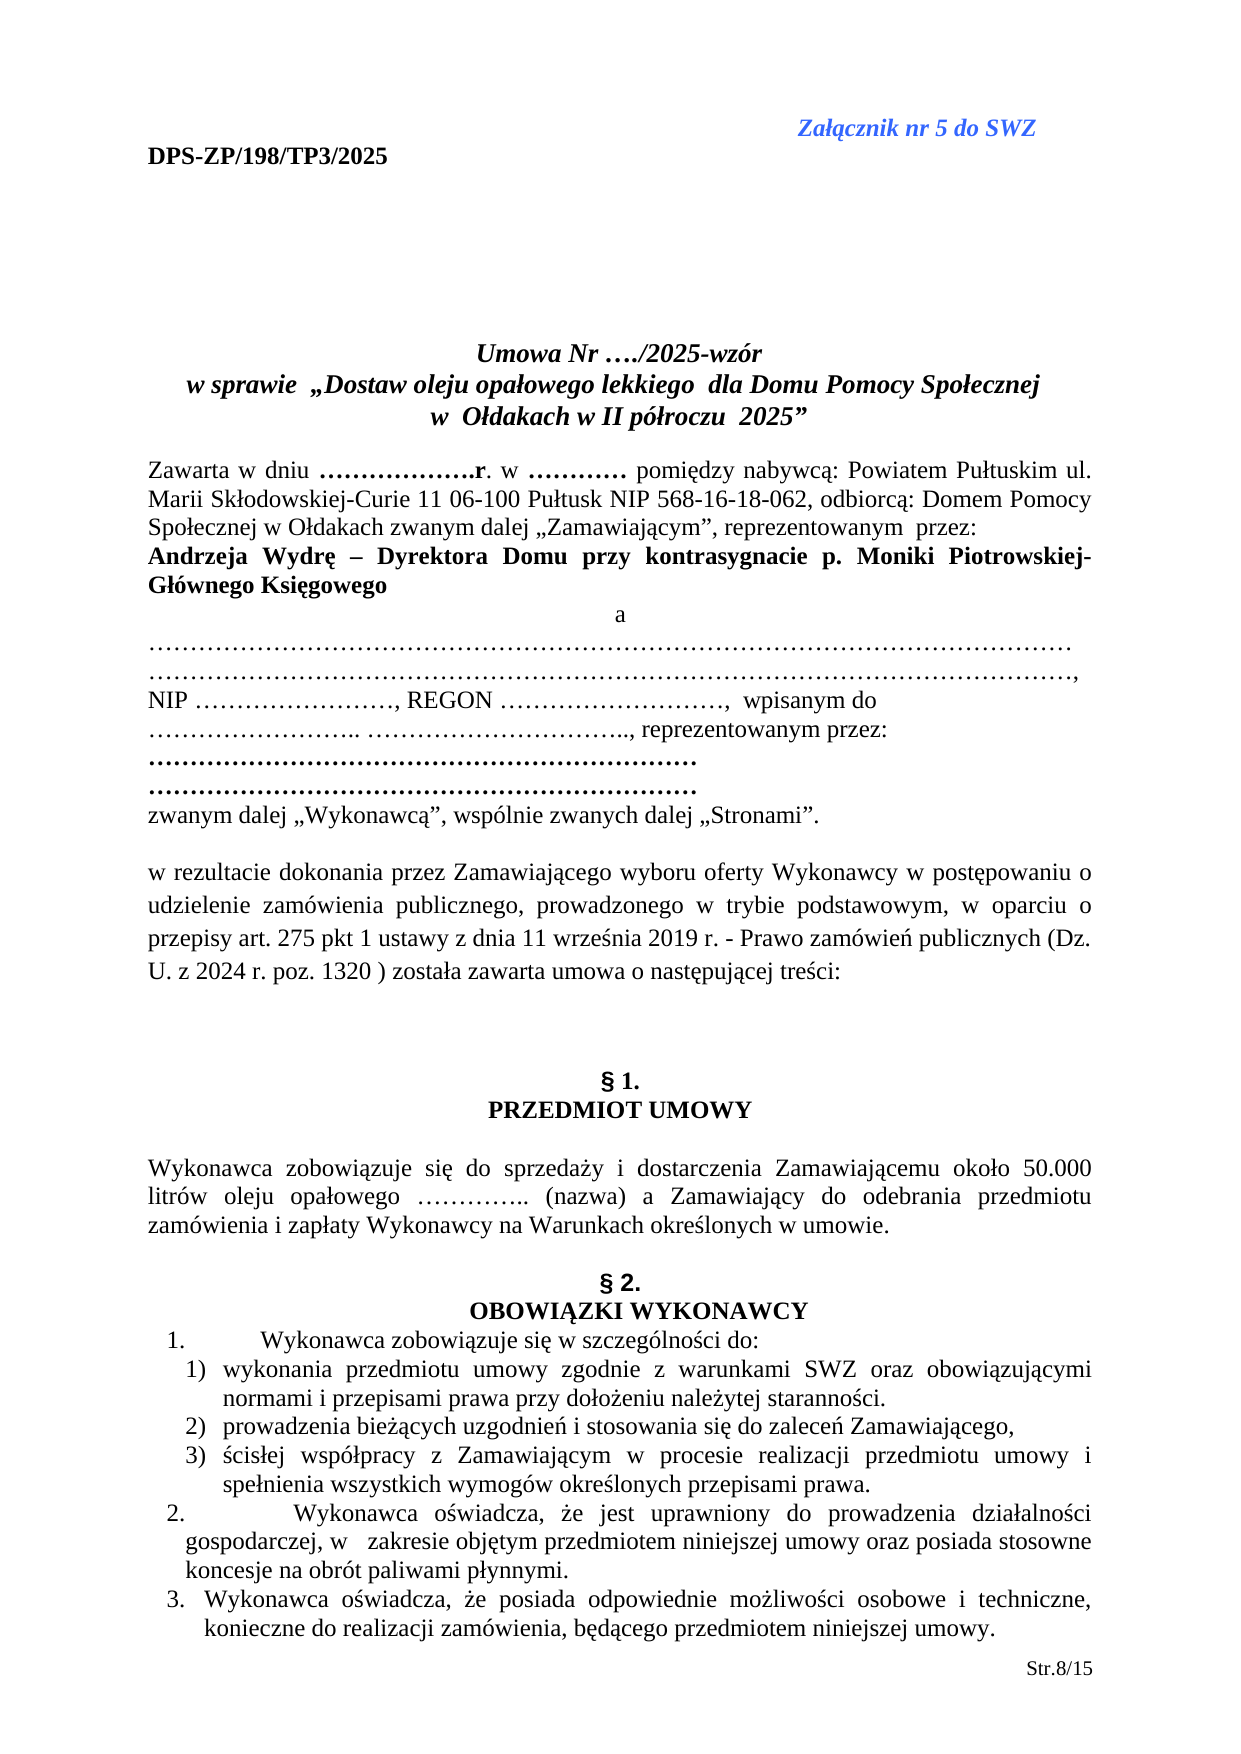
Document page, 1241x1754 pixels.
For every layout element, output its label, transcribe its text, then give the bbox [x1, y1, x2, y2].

text ……………………………………………………………………………………………………………………………………………………………………………………………………, NIP ……………………, REGON ………………………, wpisanym do …………………….. ………………………….., reprezentowanym przez: [148, 627, 1092, 742]
text PRZEDMIOT UMOWY [148, 1095, 1092, 1124]
list prowadzenia bieżących uzgodnień i stosowania się do zaleceń Zamawiającego, [185, 1411, 1092, 1440]
text § 2. [148, 1268, 1092, 1296]
list Wykonawca oświadcza, że jest uprawniony do prowadzenia działalności gospodarczej, w zakresie objętym przedmiotem niniejszej umowy oraz posiada stosowne koncesje na obrót paliwami płynnymi. [166, 1498, 1092, 1584]
text Andrzeja Wydrę – Dyrektora Domu przy kontrasygnacie p. Moniki Piotrowskiej-Głównego Księgowego [148, 541, 1092, 599]
text w sprawie „Dostaw oleju opałowego lekkiego dla Domu Pomocy Społecznej w Ołdakach w II półroczu 2025” [148, 368, 1092, 431]
text w rezultacie dokonania przez Zamawiającego wyboru oferty Wykonawcy w postępowaniu o udzielenie zamówienia publicznego, prowadzonego w trybie podstawowym, w oparciu o przepisy art. 275 pkt 1 ustawy z dnia 11 września 2019 r. - Prawo zamówień publicznych (Dz. U. z 2024 r. poz. 1320 ) została zawarta umowa o następującej treści: [148, 857, 1092, 985]
text Wykonawca zobowiązuje się do sprzedaży i dostarczenia Zamawiającemu około 50.000 litrów oleju opałowego ………….. (nazwa) a Zamawiający do odebrania przedmiotu zamówienia i zapłaty Wykonawcy na Warunkach określonych w umowie. [148, 1153, 1092, 1239]
list ścisłej współpracy z Zamawiającym w procesie realizacji przedmiotu umowy i spełnienia wszystkich wymogów określonych przepisami prawa. [185, 1440, 1092, 1498]
list wykonania przedmiotu umowy zgodnie z warunkami SWZ oraz obowiązującymi normami i przepisami prawa przy dołożeniu należytej staranności. [185, 1354, 1092, 1411]
text OBOWIĄZKI WYKONAWCY [185, 1296, 1092, 1325]
text DPS-ZP/198/TP3/2025 [148, 141, 1092, 170]
text § 1. [148, 1066, 1092, 1095]
text zwanym dalej „Wykonawcą”, wspólnie zwanych dalej „Stronami”. [148, 800, 1092, 829]
list Wykonawca zobowiązuje się w szczególności do: [166, 1325, 1092, 1354]
text a [148, 599, 1092, 627]
list Wykonawca oświadcza, że posiada odpowiednie możliwości osobowe i techniczne, konieczne do realizacji zamówienia, będącego przedmiotem niniejszej umowy. [166, 1584, 1092, 1641]
text Załącznik nr 5 do SWZ [148, 113, 1092, 141]
text Umowa Nr …./2025-wzór [148, 337, 1092, 368]
text ………………………………………………………… [148, 742, 1092, 771]
text ………………………………………………………… [148, 771, 1092, 800]
text Zawarta w dniu ……………….r. w ………… pomiędzy nabywcą: Powiatem Pułtuskim ul. Marii Skłodowskiej-Curie 11 06-100 Pułtusk NIP 568-16-18-062, odbiorcą: Domem Pomocy Społecznej w Ołdakach zwanym dalej „Zamawiającym”, reprezentowanym przez: [148, 455, 1092, 541]
